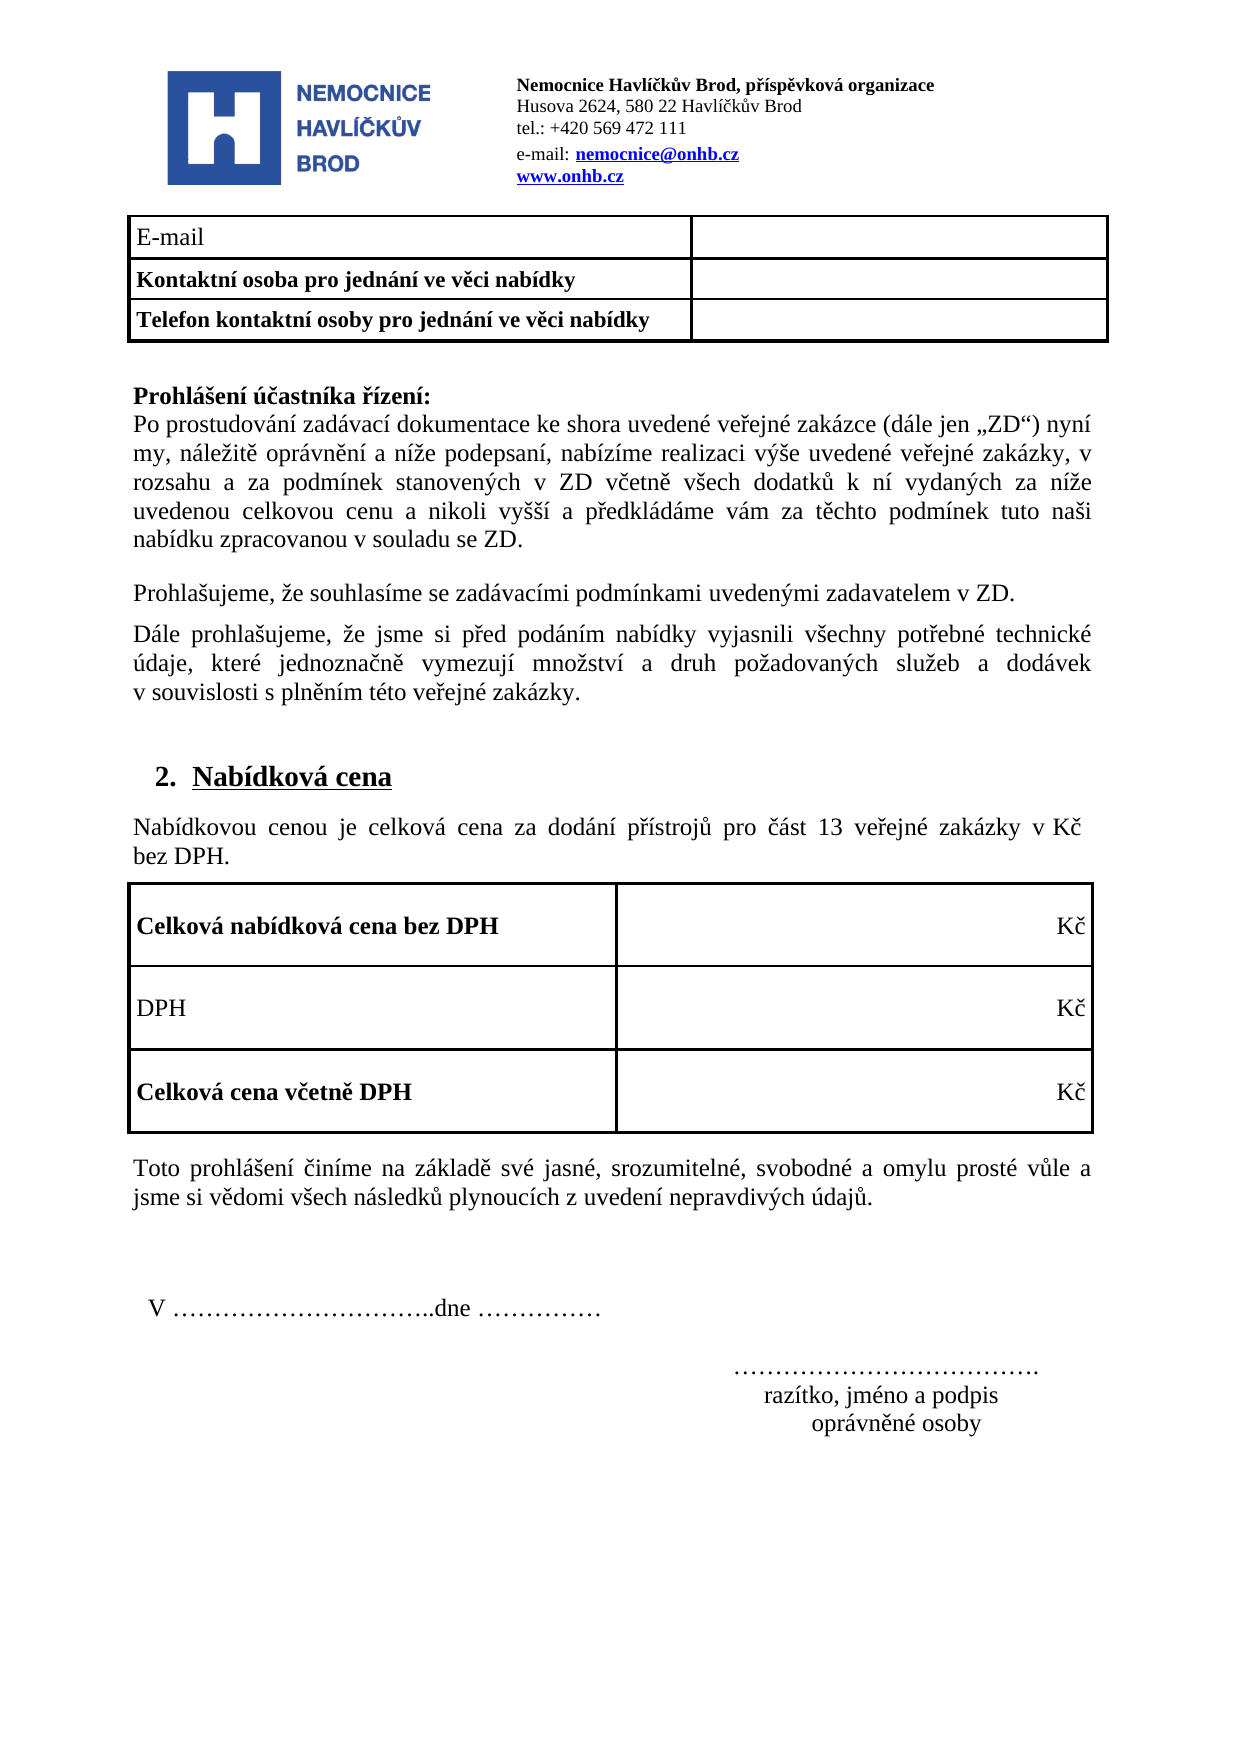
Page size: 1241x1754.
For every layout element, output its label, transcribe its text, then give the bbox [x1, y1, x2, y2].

table_cell [693, 260, 1106, 298]
table_cell Telefon kontaktní osoby pro jednání ve věci nabídky [131, 300, 690, 339]
picture [167, 71, 431, 185]
table_cell [693, 300, 1106, 339]
table_header Celková nabídková cena bez DPH [131, 885, 615, 965]
table_cell Kč [618, 967, 1091, 1048]
table_cell Kč [618, 1051, 1091, 1131]
table_cell Kontaktní osoba pro jednání ve věci nabídky [131, 260, 690, 298]
table_cell Celková cena včetně DPH [131, 1051, 615, 1131]
table_cell E-mail [131, 217, 690, 257]
table_cell [693, 217, 1106, 257]
text Dále prohlašujeme, že jsme si před podáním nabídky vyjasnili všechny potřebné technické údaje, které jednoznačně vymezují množství a druh požadovaných služeb a dodávek v souvislosti s plněním této veřejné zakázky. [133, 619, 1093, 706]
text razítko, jméno a podpis [590, 1380, 1092, 1408]
text oprávněné osoby [590, 1408, 1092, 1437]
text Toto prohlášení činíme na základě své jasné, srozumitelné, svobodné a omylu prosté vůle a jsme si vědomi všech následků plynoucích z uvedení nepravdivých údajů. [133, 1153, 1093, 1211]
text Po prostudování zadávací dokumentace ke shora uvedené veřejné zakázce (dále jen „ZD“) nyní my, náležitě oprávnění a níže podepsaní, nabízíme realizaci výše uvedené veřejné zakázky, v rozsahu a za podmínek stanovených v ZD včetně všech dodatků k ní vydaných za níže uvedenou celkovou cenu a nikoli vyšší a předkládáme vám za těchto podmínek tuto naši nabídku zpracovanou v souladu se ZD. [133, 409, 1093, 553]
table_cell DPH [131, 967, 615, 1048]
text V …………………………..dne …………… [148, 1293, 1092, 1322]
table_header Kč [618, 885, 1091, 965]
text Nabídkovou cenou je celková cena za dodání přístrojů pro část 13 veřejné zakázky v Kč bez DPH. [133, 812, 1093, 870]
subtitle Nabídková cena [154, 759, 1092, 793]
text Prohlašujeme, že souhlasíme se zadávacími podmínkami uvedenými zadavatelem v ZD. [133, 578, 1122, 607]
text ………………………………. [664, 1351, 1092, 1380]
text Prohlášení účastníka řízení: [133, 381, 1122, 409]
